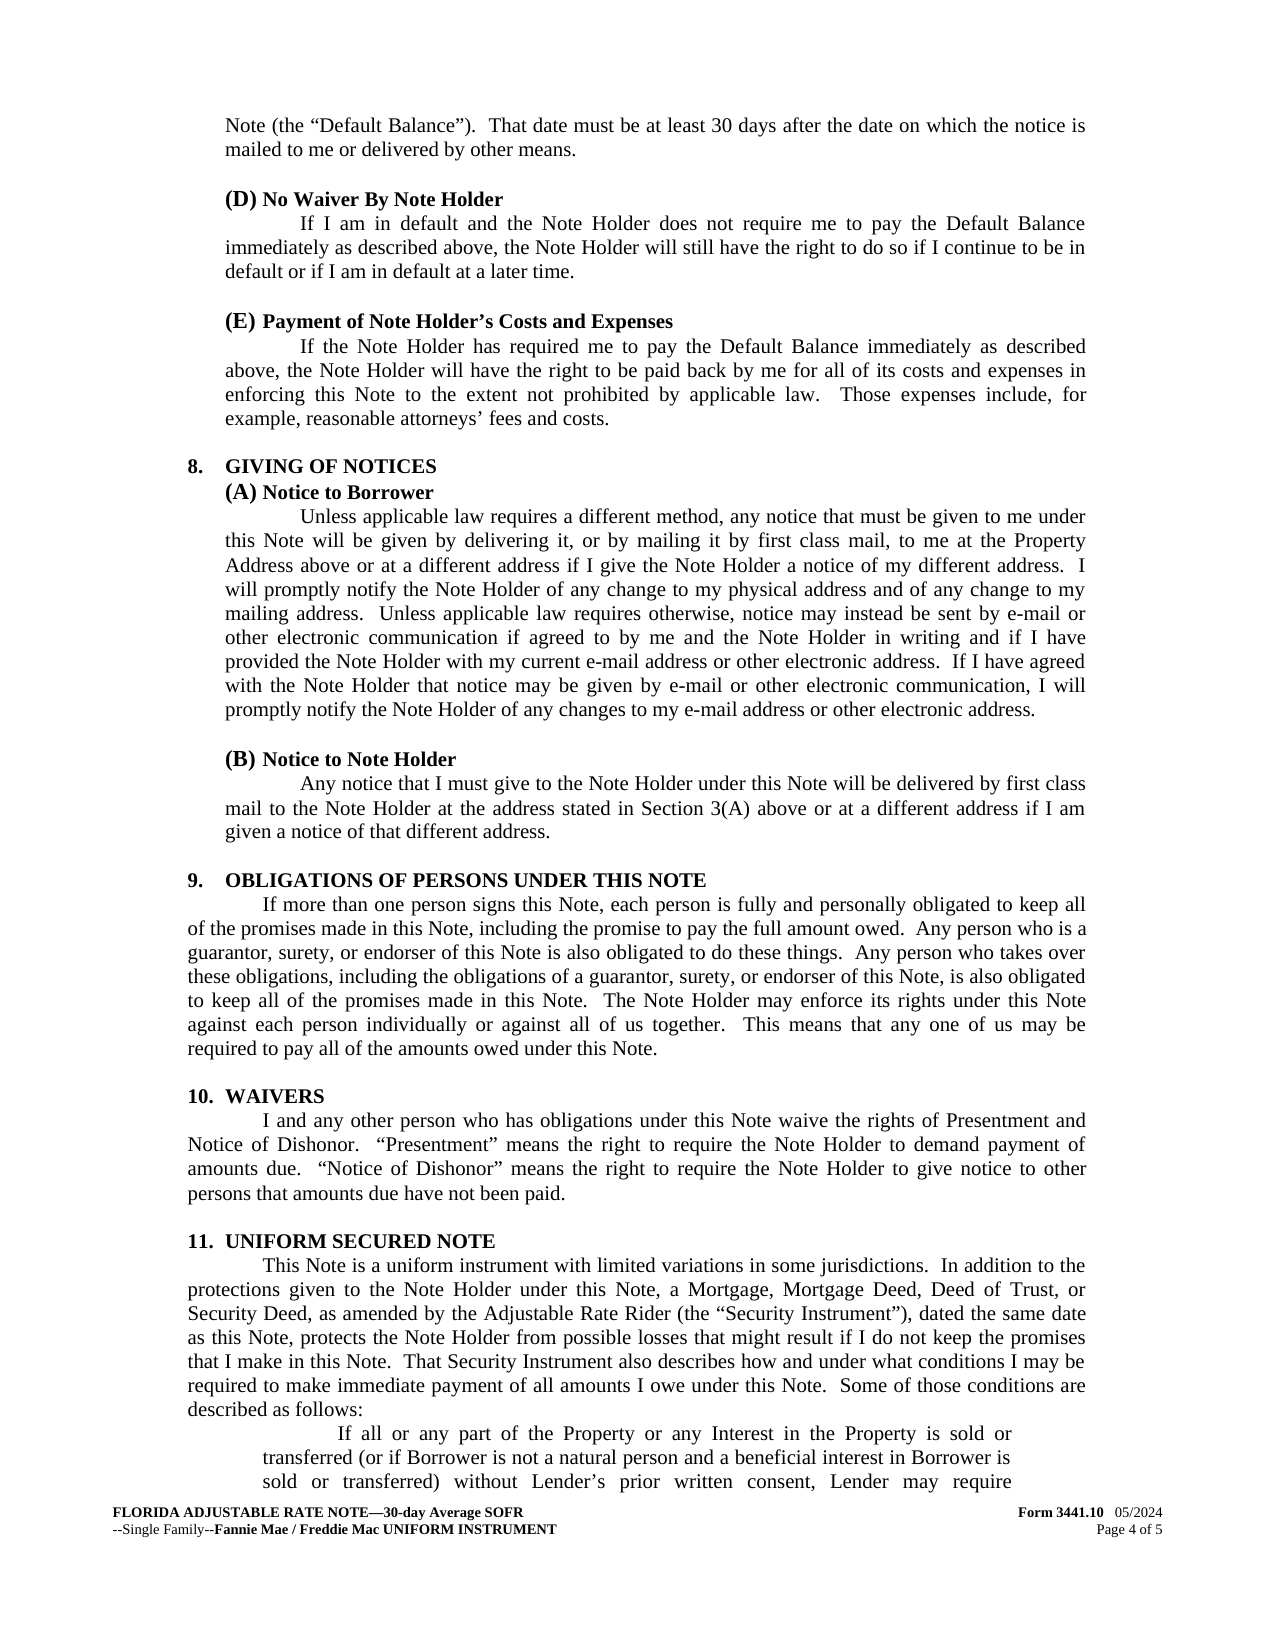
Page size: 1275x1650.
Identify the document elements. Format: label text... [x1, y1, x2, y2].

list Notice to Note Holder [225, 745, 1087, 771]
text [262, 1421, 1012, 1493]
list OBLIGATIONS OF PERSONS UNDER THIS NOTE [187, 868, 1087, 892]
list GIVING OF NOTICES [187, 454, 1087, 478]
text If more than one person signs this Note, each person is fully and personally obligated to keep all of the promises made in this Note, including the promise to pay the full amount owed. Any person who is a guarantor, surety, or endorser of this Note is also obligated to do these things. Any person who takes over these obligations, including the obligations of a guarantor, surety, or endorser of this Note, is also obligated to keep all of the promises made in this Note. The Note Holder may enforce its rights under this Note against each person individually or against all of us together. This means that any one of us may be required to pay all of the amounts owed under this Note. [187, 892, 1087, 1060]
list Notice to Borrower [225, 478, 1087, 504]
text If the Note Holder has required me to pay the Default Balance immediately as described above, the Note Holder will have the right to be paid back by me for all of its costs and expenses in enforcing this Note to the extent not prohibited by applicable law. Those expenses include, for example, reasonable attorneys’ fees and costs. [225, 334, 1087, 430]
text Unless applicable law requires a different method, any notice that must be given to me under this Note will be given by delivering it, or by mailing it by first class mail, to me at the Property Address above or at a different address if I give the Note Holder a notice of my different address. I will promptly notify the Note Holder of any change to my physical address and of any change to my mailing address. Unless applicable law requires otherwise, notice may instead be sent by e-mail or other electronic communication if agreed to by me and the Note Holder in writing and if I have provided the Note Holder with my current e-mail address or other electronic address. If I have agreed with the Note Holder that notice may be given by e-mail or other electronic communication, I will promptly notify the Note Holder of any changes to my e-mail address or other electronic address. [225, 504, 1087, 721]
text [225, 112, 1087, 161]
list Payment of Note Holder’s Costs and Expenses [225, 307, 1087, 334]
list No Waiver By Note Holder [225, 185, 1087, 211]
text If I am in default and the Note Holder does not require me to pay the Default Balance immediately as described above, the Note Holder will still have the right to do so if I continue to be in default or if I am in default at a later time. [225, 211, 1087, 283]
text This Note is a uniform instrument with limited variations in some jurisdictions. In addition to the protections given to the Note Holder under this Note, a Mortgage, Mortgage Deed, Deed of Trust, or Security Deed, as amended by the Adjustable Rate Rider (the “Security Instrument”), dated the same date as this Note, protects the Note Holder from possible losses that might result if I do not keep the promises that I make in this Note. That Security Instrument also describes how and under what conditions I may be required to make immediate payment of all amounts I owe under this Note. Some of those conditions are described as follows: [187, 1253, 1087, 1421]
list WAIVERS [187, 1084, 1087, 1108]
text Any notice that I must give to the Note Holder under this Note will be delivered by first class mail to the Note Holder at the address stated in Section 3(A) above or at a different address if I am given a notice of that different address. [225, 771, 1087, 843]
text I and any other person who has obligations under this Note waive the rights of Presentment and Notice of Dishonor. “Presentment” means the right to require the Note Holder to demand payment of amounts due. “Notice of Dishonor” means the right to require the Note Holder to give notice to other persons that amounts due have not been paid. [187, 1108, 1087, 1204]
list UNIFORM SECURED NOTE [187, 1228, 1087, 1253]
